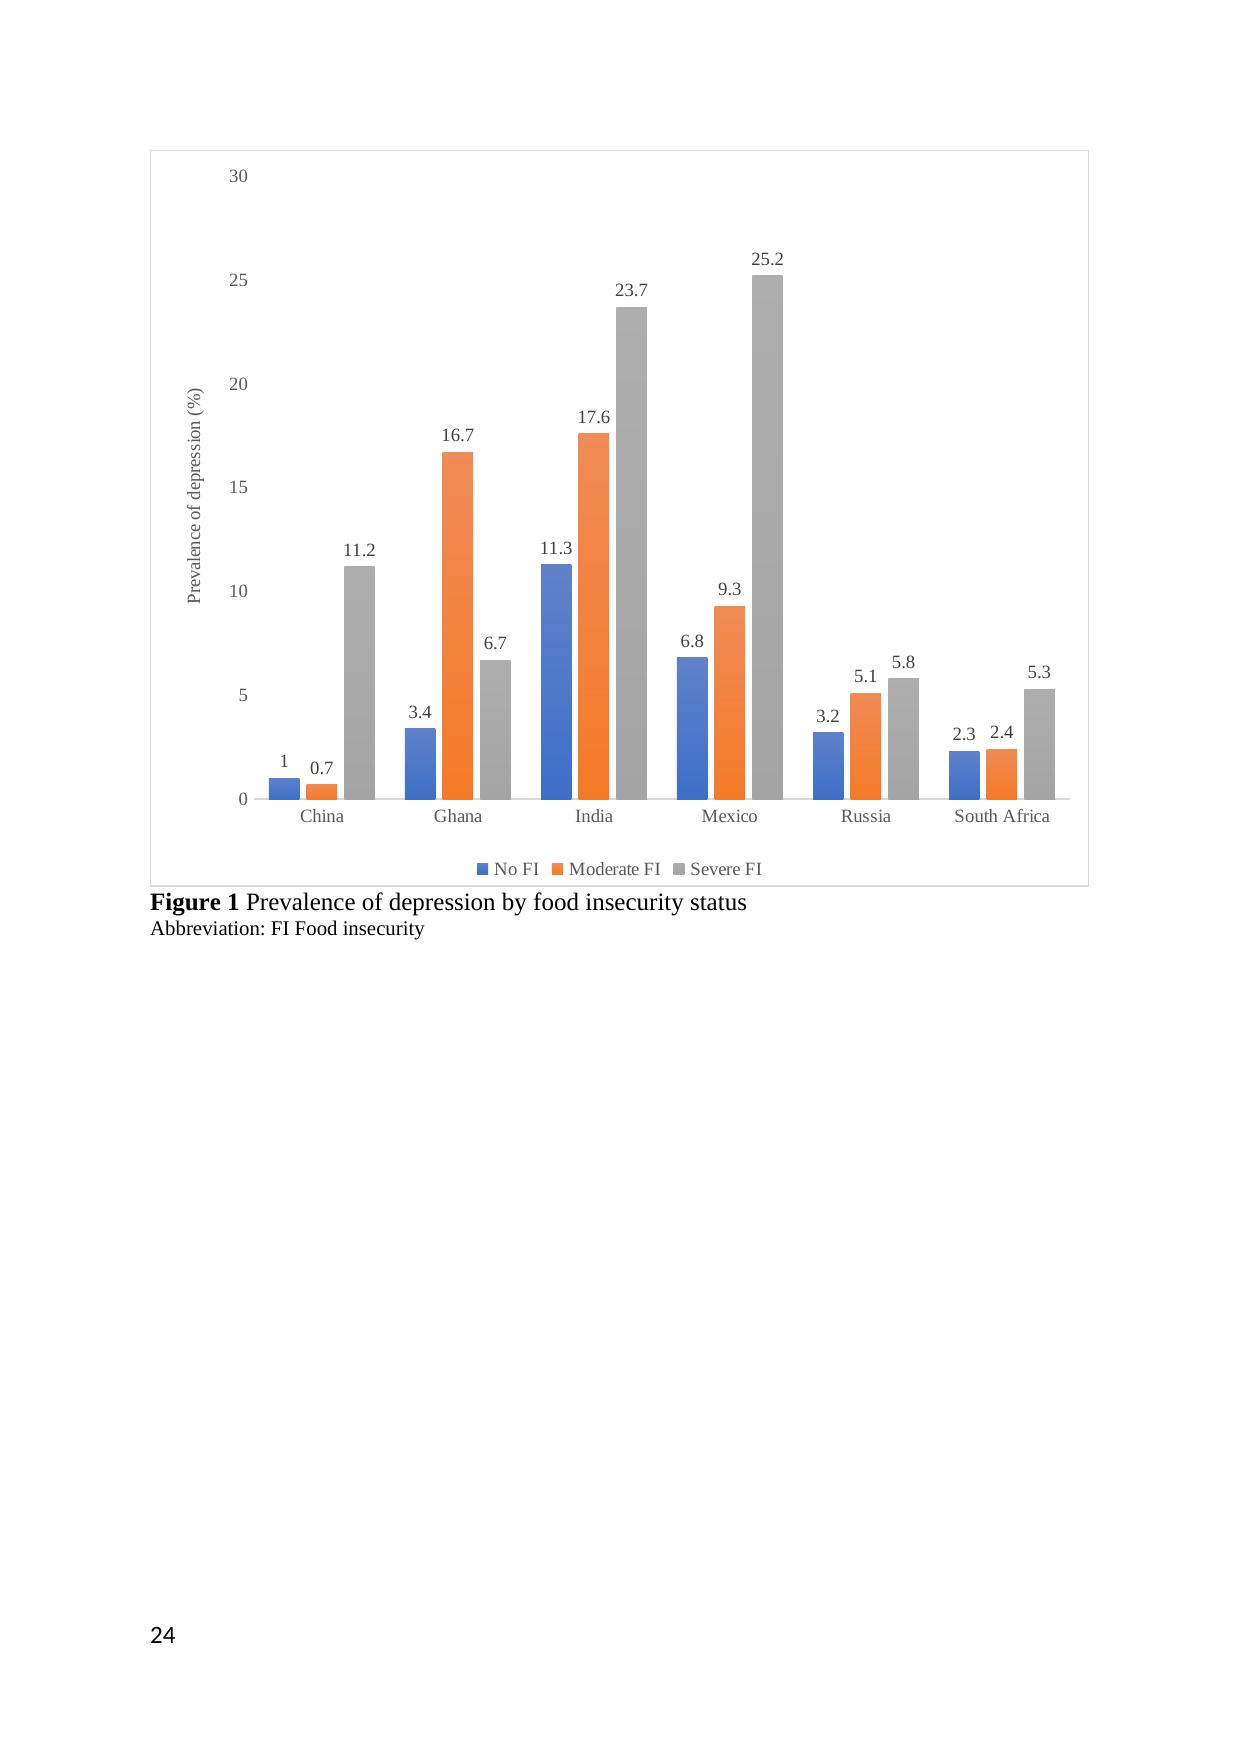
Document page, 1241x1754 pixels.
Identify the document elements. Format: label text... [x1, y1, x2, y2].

text Abbreviation: FI Food insecurity [150, 916, 1090, 940]
text Figure 1 Prevalence of depression by food insecurity status [150, 887, 1090, 916]
